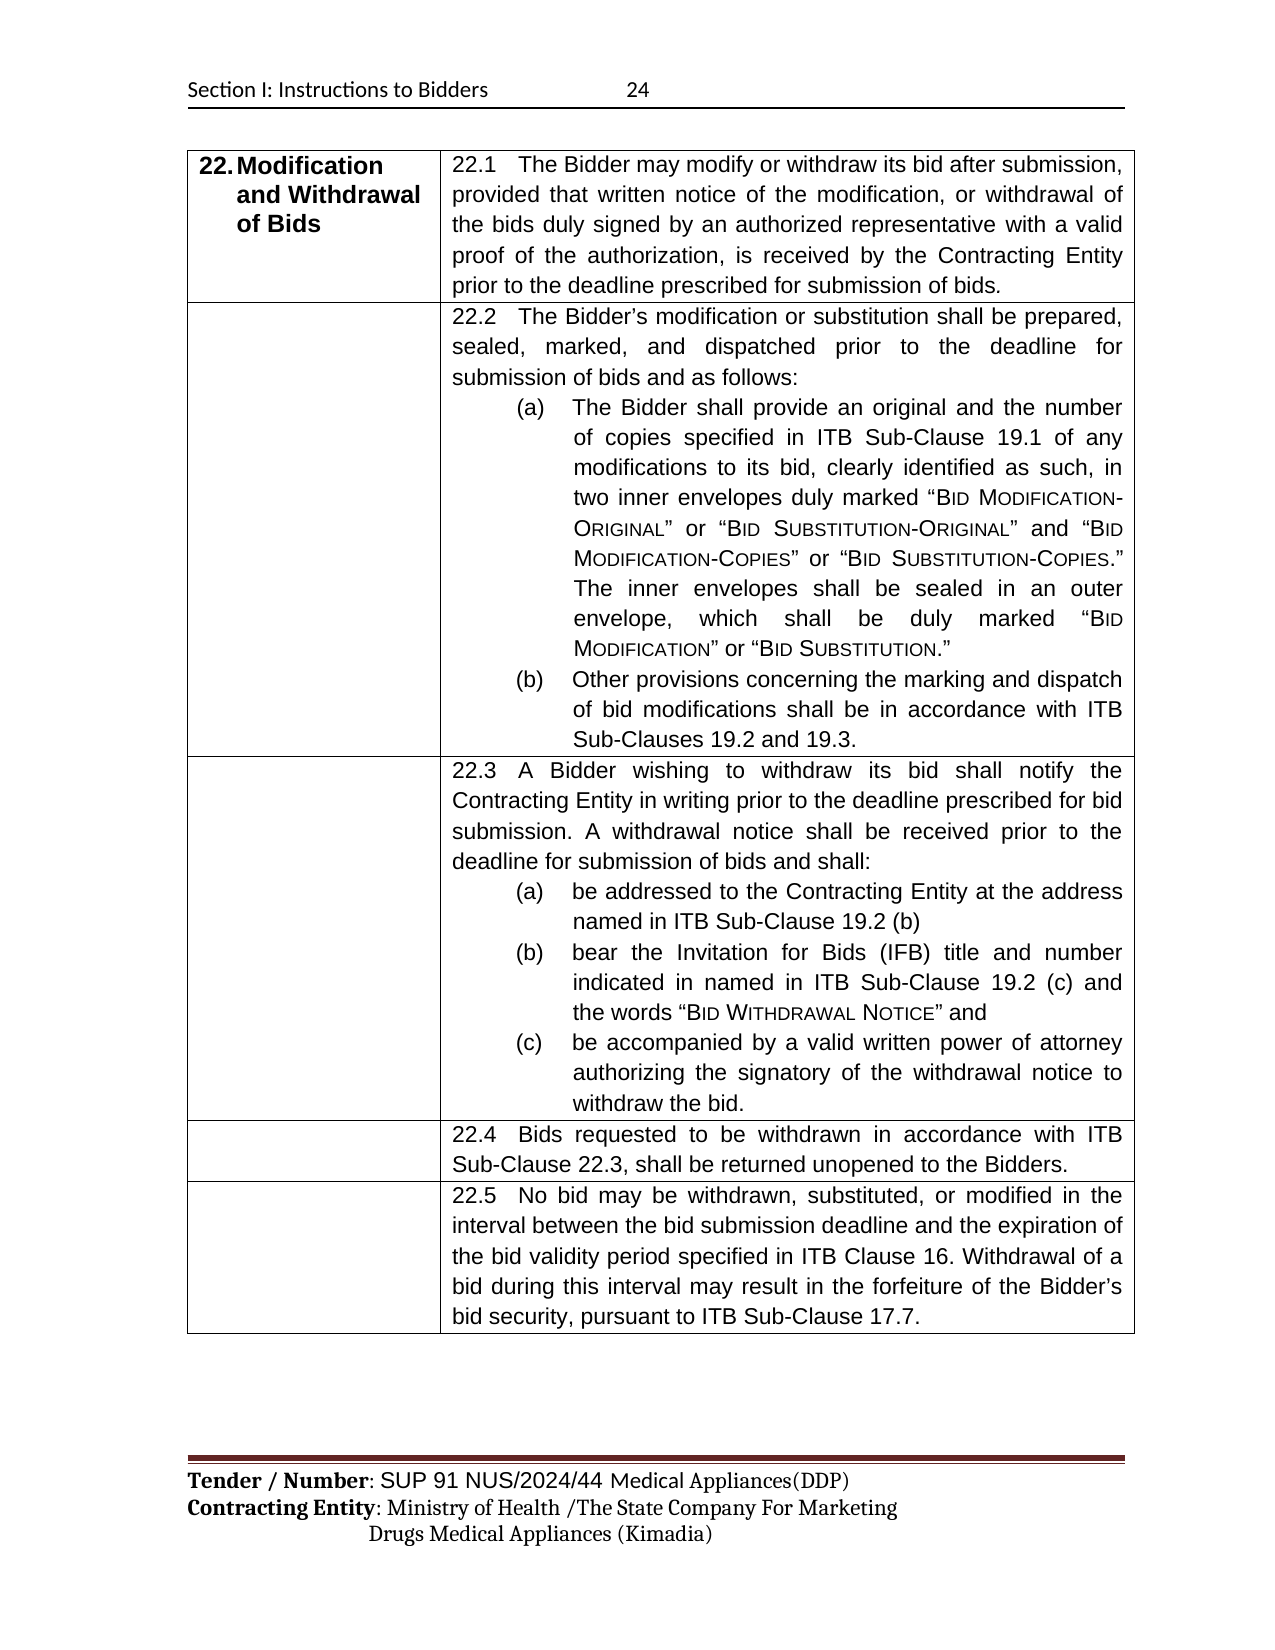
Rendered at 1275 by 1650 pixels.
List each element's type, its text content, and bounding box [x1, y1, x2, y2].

table_cell [188, 757, 440, 1120]
table_cell [188, 1121, 440, 1181]
table_cell 22.4 Bids requested to be withdrawn in accordance with ITB Sub-Clause 22.3, shall be returned unopened to the Bidders. [441, 1121, 1134, 1181]
table_cell 22.1 The Bidder may modify or withdraw its bid after submission, provided that written notice of the modification, or withdrawal of the bids duly signed by an authorized representative with a valid proof of the authorization, is received by the Contracting Entity prior to the deadline prescribed for submission of bids. [441, 151, 1134, 302]
table_cell [188, 303, 440, 756]
table_cell 22.3 A Bidder wishing to withdraw its bid shall notify the Contracting Entity in writing prior to the deadline prescribed for bid submission. A withdrawal notice shall be received prior to the deadline for submission of bids and shall: (a) be addressed to the Contracting Entity at the address named in ITB Sub-Clause 19.2 (b) (b) bear the Invitation for Bids (IFB) title and number indicated in named in ITB Sub-Clause 19.2 (c) and the words “Bid Withdrawal Notice” and (c) be accompanied by a valid written power of attorney authorizing the signatory of the withdrawal notice to withdraw the bid. [441, 757, 1134, 1120]
table_cell 22.5 No bid may be withdrawn, substituted, or modified in the interval between the bid submission deadline and the expiration of the bid validity period specified in ITB Clause 16. Withdrawal of a bid during this interval may result in the forfeiture of the Bidder’s bid security, pursuant to ITB Sub-Clause 17.7. [441, 1182, 1134, 1333]
table_cell [188, 1182, 440, 1333]
table_cell 22. Modification and Withdrawal of Bids [188, 151, 440, 302]
table_cell 22.2 The Bidder’s modification or substitution shall be prepared, sealed, marked, and dispatched prior to the deadline for submission of bids and as follows: (a) The Bidder shall provide an original and the number of copies specified in ITB Sub-Clause 19.1 of any modifications to its bid, clearly identified as such, in two inner envelopes duly marked “Bid Modification-Original” or “Bid Substitution-Original” and “Bid Modification-Copies” or “Bid Substitution-Copies.” The inner envelopes shall be sealed in an outer envelope, which shall be duly marked “Bid Modification” or “Bid Substitution.” (b) Other provisions concerning the marking and dispatch of bid modifications shall be in accordance with ITB Sub-Clauses 19.2 and 19.3. [441, 303, 1134, 756]
